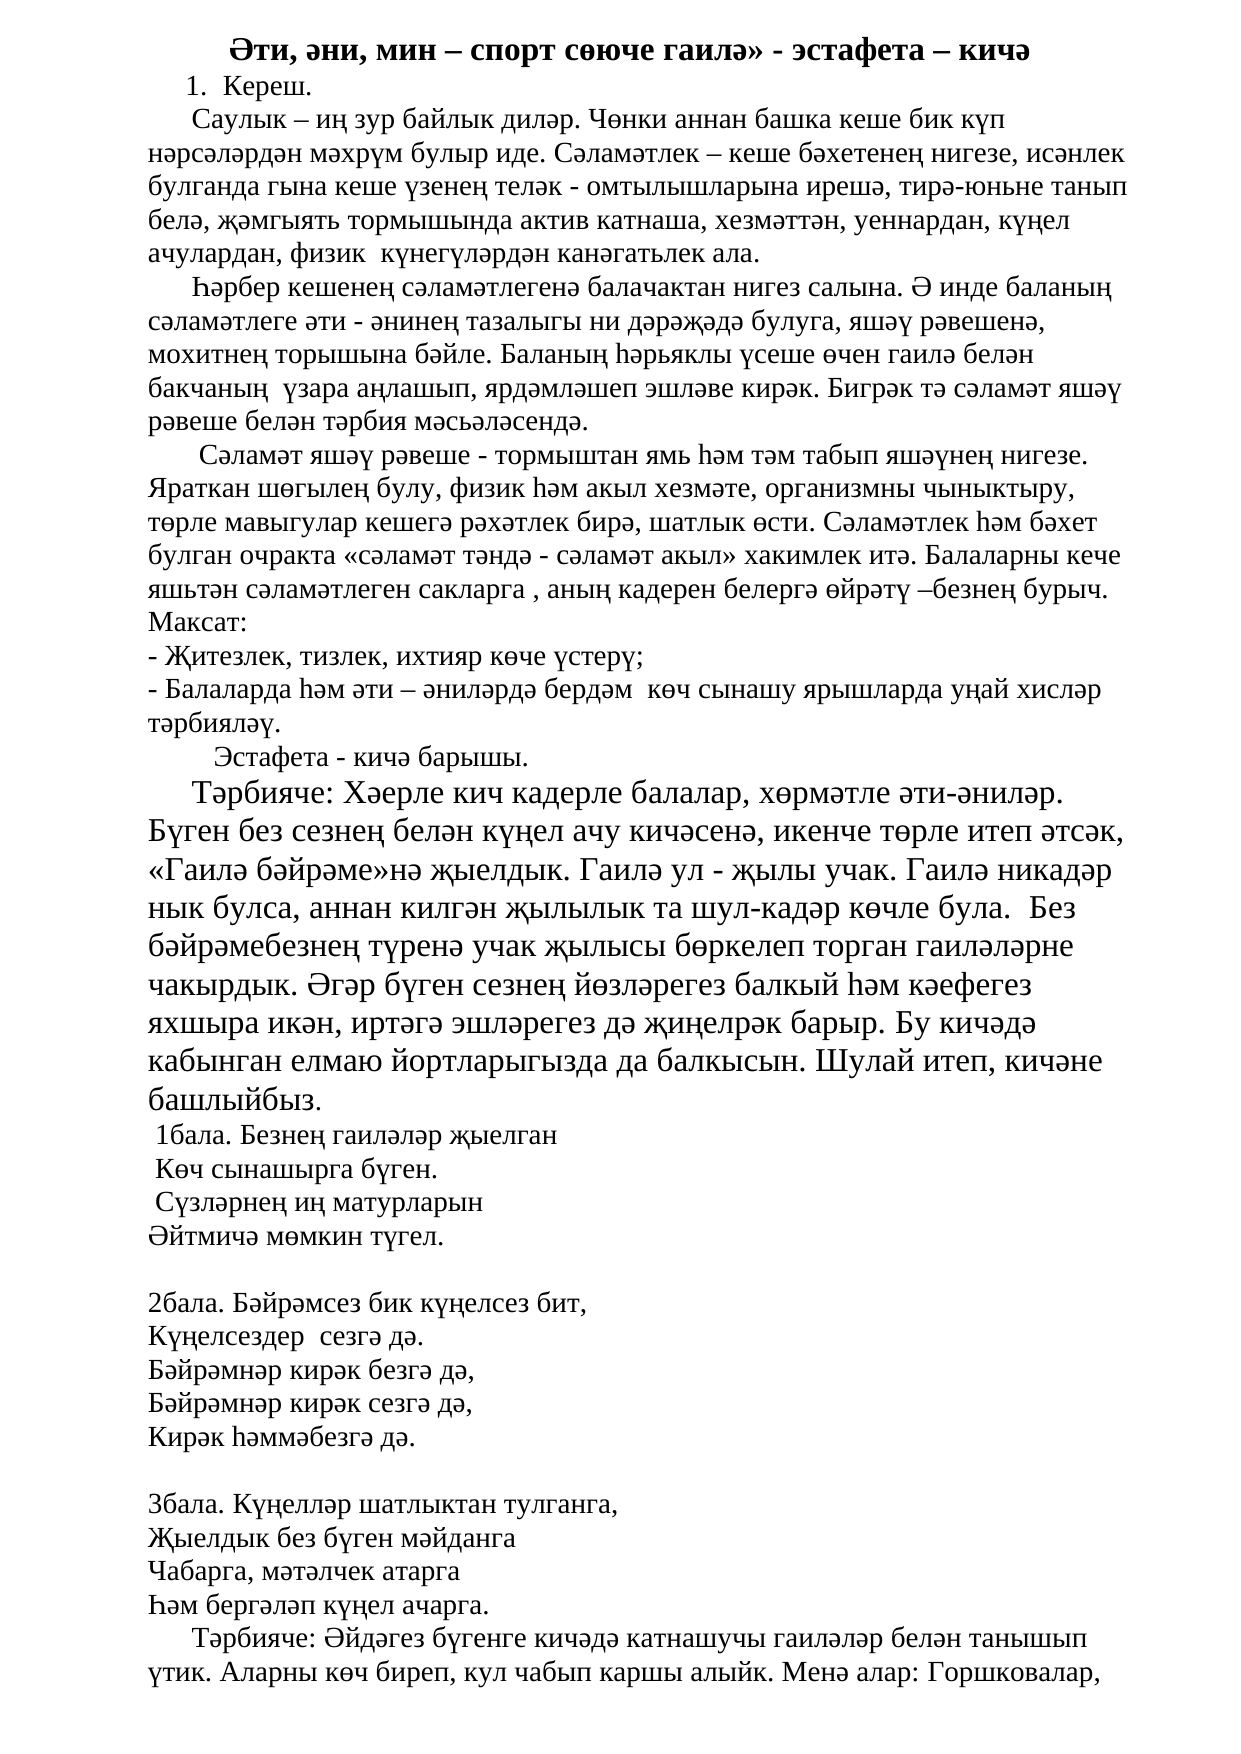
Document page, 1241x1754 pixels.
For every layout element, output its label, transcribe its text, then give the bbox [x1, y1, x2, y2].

text Көч сынашырга бүген. [148, 1151, 1152, 1184]
text Җыелдык без бүген мәйданга [148, 1520, 1152, 1553]
text Тәрбияче: Хәерле кич кадерле балалар, хөрмәтле әти-әниләр. Бүген без сезнең белән күңел ачу кичәсенә, икенче төрле итеп әтсәк, «Гаилә бәйрәме»нә җыелдык. Гаилә ул - җылы учак. Гаилә никадәр нык булса, аннан килгән җылылык та шул-кадәр көчле була. Без бәйрәмебезнең түренә учак җылысы бөркелеп торган гаиләләрне чакырдык. Әгәр бүген сезнең йөзләрегез балкый һәм кәефегез яхшыра икән, иртәгә эшләрегез дә җиңелрәк барыр. Бу кичәдә кабынган елмаю йортларыгызда да балкысын. Шулай итеп, кичәне башлыйбыз. [148, 772, 1152, 1117]
text Әйтмичә мөмкин түгел. [148, 1218, 1152, 1251]
text - Җитезлек, тизлек, ихтияр көче үстерү; [148, 638, 1152, 672]
text Һәрбер кешенең сәламәтлегенә балачактан нигез салына. Ә инде баланың сәламәтлеге әти - әнинең тазалыгы ни дәрәҗәдә булуга, яшәү рәвешенә, мохитнең торышына бәйле. Баланың һәрьяклы үсеше өчен гаилә белән бакчаның үзара аңлашып, ярдәмләшеп эшләве кирәк. Бигрәк тә сәламәт яшәү рәвеше белән тәрбия мәсьәләсендә. [148, 269, 1152, 437]
text 1бала. Безнең гаиләләр җыелган [148, 1117, 1152, 1151]
text Әти, әни, мин – спорт сөюче гаилә» - эстафета – кичә [148, 29, 1152, 68]
text 2бала. Бәйрәмсез бик күңелсез бит, [148, 1285, 1152, 1318]
text Сүзләрнең иң матурларын [148, 1184, 1152, 1218]
text Максат: [148, 604, 1152, 638]
text - Балаларда һәм әти – әниләрдә бердәм көч сынашу ярышларда уңай хисләр тәрбияләү. [148, 672, 1152, 739]
text Саулык – иң зур байлык диләр. Чөнки аннан башка кеше бик күп нәрсәләрдән мәхрүм булыр иде. Сәламәтлек – кеше бәхетенең нигезе, исәнлек булганда гына кеше үзенең теләк - омтылышларына ирешә, тирә-юньне танып белә, җәмгыять тормышында актив катнаша, хезмәттән, уеннардан, күңел ачулардан, физик күнегүләрдән канәгатьлек ала. [148, 101, 1152, 269]
text Бәйрәмнәр кирәк сезгә дә, [148, 1386, 1152, 1419]
text Чабарга, мәтәлчек атарга [148, 1553, 1152, 1587]
text Бәйрәмнәр кирәк безгә дә, [148, 1352, 1152, 1386]
text Һәм бергәләп күңел ачарга. [148, 1587, 1152, 1620]
list Кереш. [185, 68, 1152, 101]
text Күңелсездер сезгә дә. [148, 1318, 1152, 1352]
text Эстафета - кичә барышы. [148, 739, 1152, 772]
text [148, 1620, 1152, 1687]
text Сәламәт яшәү рәвеше - тормыштан ямь һәм тәм табып яшәүнең нигезе. Яраткан шөгылең булу, физик һәм акыл хезмәте, организмны чыныктыру, төрле мавыгулар кешегә рәхәтлек бирә, шатлык өсти. Сәламәтлек һәм бәхет булган очракта «сәламәт тәндә - сәламәт акыл» хакимлек итә. Балаларны кече яшьтән сәламәтлеген сакларга , аның кадерен белергә өйрәтү –безнең бурыч. [148, 437, 1152, 604]
text Кирәк һәммәбезгә дә. [148, 1419, 1152, 1453]
text 3бала. Күңелләр шатлыктан тулганга, [148, 1486, 1152, 1520]
